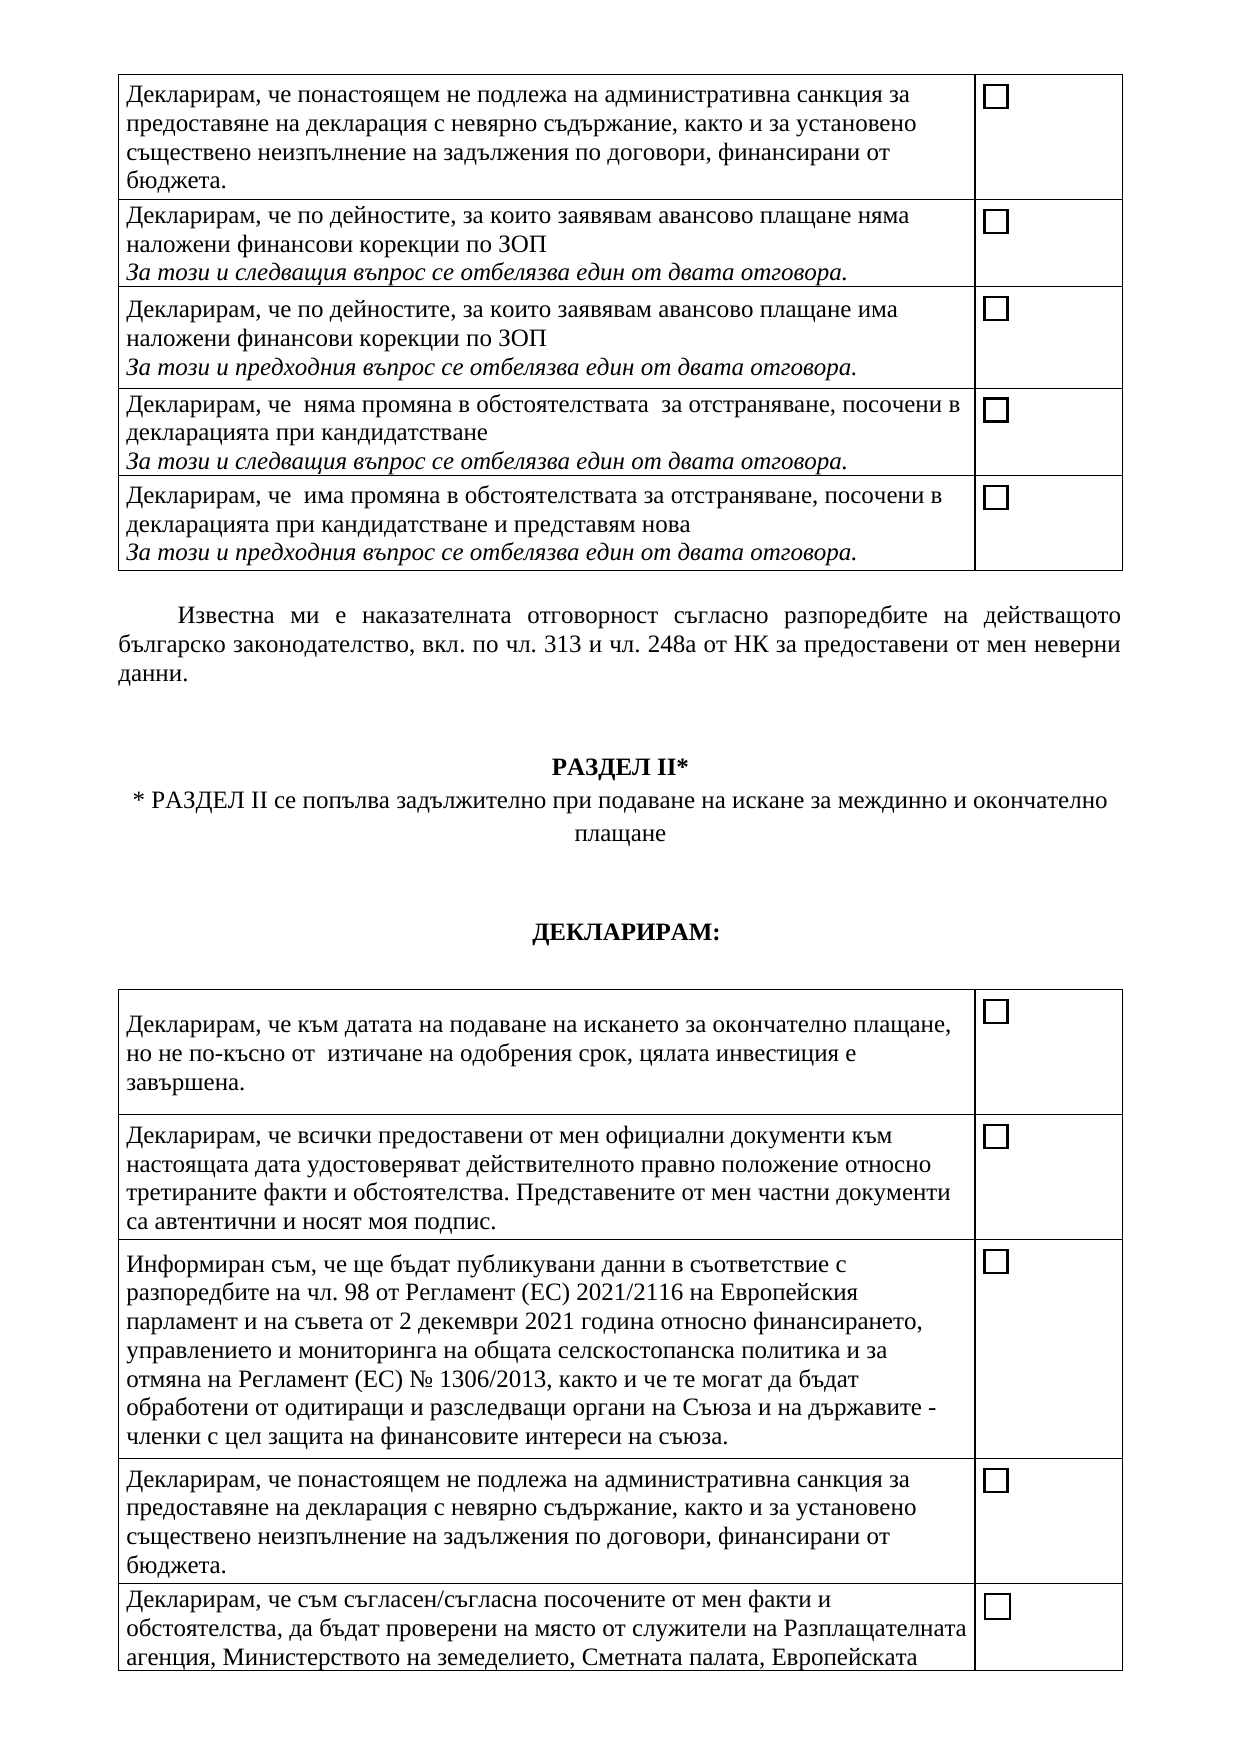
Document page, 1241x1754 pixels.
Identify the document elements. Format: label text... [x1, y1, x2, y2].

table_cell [119, 1584, 974, 1670]
table_cell [976, 476, 1122, 570]
table_cell Декларирам, че всички предоставени от мен официални документи към настоящата дата удостоверяват действителното правно положение относно третираните факти и обстоятелства. Представените от мен частни документи са автентични и носят моя подпис. [119, 1115, 974, 1239]
table_cell [976, 1115, 1122, 1239]
table_cell Декларирам, че по дейноститe, за които заявявам авансово плащане няма наложени финансови корекции по ЗОП За този и следващия въпрос се отбелязва един от двата отговора. [119, 200, 974, 286]
table_cell [976, 200, 1122, 286]
table_cell Декларирам, че понастоящем не подлежа на административна санкция за предоставяне на декларация с невярно съдържание, както и за установено съществено неизпълнение на задължения по договори, финансирани от бюджета. [119, 1459, 974, 1583]
table_cell [976, 389, 1122, 475]
table_header Декларирам, че към датата на подаване на искането за окончателно плащане, но не по-късно от изтичане на одобрения срок, цялата инвестиция е завършена. [119, 990, 974, 1114]
table_cell Декларирам, че по дейноститe, за които заявявам авансово плащане има наложени финансови корекции по ЗОП За този и предходния въпрос се отбелязва един от двата отговора. [119, 287, 974, 388]
table_cell [976, 287, 1122, 388]
table_header [976, 990, 1122, 1114]
table_cell [976, 1240, 1122, 1458]
table_cell Информиран съм, че ще бъдат публикувани данни в съответствие с разпоредбите на чл. 98 от Регламент (ЕС) 2021/2116 на Европейския парламент и на съвета от 2 декември 2021 година относно финансирането, управлението и мониторинга на общата селскостопанска политика и за отмяна на Регламент (ЕС) № 1306/2013, както и че те могат да бъдат обработени от одитиращи и разследващи органи на Съюза и на държавите - членки с цел защита на финансовите интереси на съюза. [119, 1240, 974, 1458]
table_cell Декларирам, че няма промяна в обстоятелствата за отстраняване, посочени в декларацията при кандидатстване За този и следващия въпрос се отбелязва един от двата отговора. [119, 389, 974, 475]
text ДЕКЛАРИРАМ: [517, 917, 1122, 946]
text Известна ми е наказателната отговорност съгласно разпоредбите на действащото българско законодателство, вкл. по чл. 313 и чл. 248а от НК за предоставени от мен неверни данни. [118, 600, 1122, 686]
text * РАЗДЕЛ II се попълва задължително при подаване на искане за междинно и окончателно плащане [118, 785, 1122, 847]
table_cell Декларирам, че понастоящем не подлежа на административна санкция за предоставяне на декларация с невярно съдържание, както и за установено съществено неизпълнение на задължения по договори, финансирани от бюджета. [119, 75, 974, 199]
table_cell [976, 75, 1122, 199]
text РАЗДЕЛ II* [118, 752, 1122, 781]
table_cell Декларирам, че има промяна в обстоятелствата за отстраняване, посочени в декларацията при кандидатстване и представям нова За този и предходния въпрос се отбелязва един от двата отговора. [119, 476, 974, 570]
table_cell [976, 1459, 1122, 1583]
table_cell [976, 1584, 1122, 1670]
